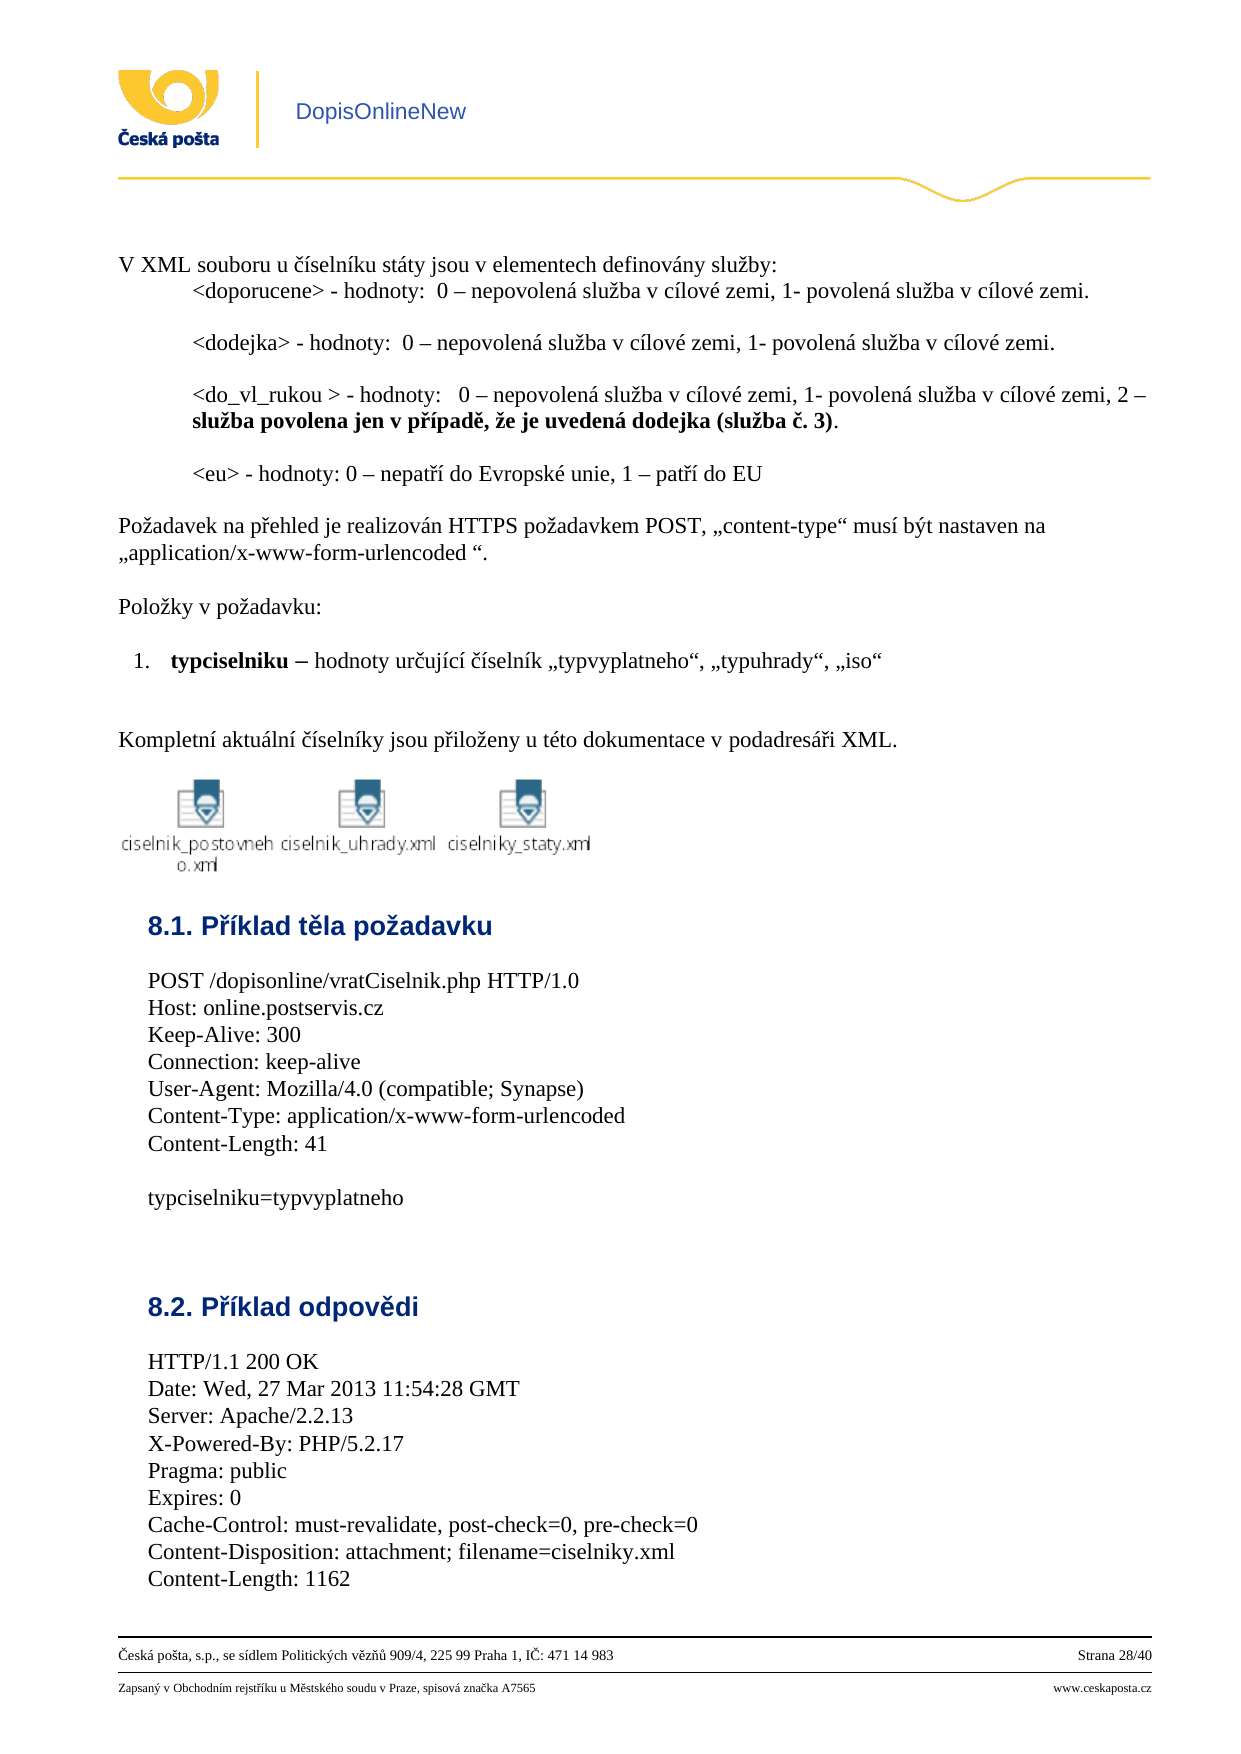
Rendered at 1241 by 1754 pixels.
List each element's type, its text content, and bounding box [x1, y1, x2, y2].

text <dodejka> - hodnoty: 0 – nepovolená služba v cílové zemi, 1- povolená služba v cílové zemi. [118, 329, 1152, 381]
text <doporucene> - hodnoty: 0 – nepovolená služba v cílové zemi, 1- povolená služba v cílové zemi. [118, 277, 1152, 329]
text Položky v požadavku: [118, 593, 1152, 620]
text V XML souboru u číselníku státy jsou v elementech definovány služby: [118, 251, 1152, 277]
text Požadavek na přehled je realizován HTTPS požadavkem POST, „content-type“ musí být nastaven na „application/x-www-form-urlencoded “. [118, 512, 1152, 566]
picture [118, 177, 1151, 202]
text Kompletní aktuální číselníky jsou přiloženy u této dokumentace v podadresáři XML. [118, 726, 1152, 752]
text POST /dopisonline/vratCiselnik.php HTTP/1.0 Host: online.postservis.cz Keep-Alive: 300 Connection: keep-alive User-Agent: Mozilla/4.0 (compatible; Synapse) Content-Type: application/x-www-form-urlencoded Content-Length: 41 typciselniku=typvyplatneho [148, 966, 1152, 1210]
list typciselniku – hodnoty určující číselník „typvyplatneho“, „typuhrady“, „iso“ [133, 647, 1152, 673]
text <eu> - hodnoty: 0 – nepatří do Evropské unie, 1 – patří do EU [192, 460, 1152, 486]
picture [118, 70, 219, 148]
subtitle Příklad těla požadavku [148, 910, 1152, 941]
subtitle Příklad odpovědi [148, 1291, 1152, 1323]
text <do_vl_rukou > - hodnoty: 0 – nepovolená služba v cílové zemi, 1- povolená služba v cílové zemi, 2 – služba povolena jen v případě, že je uvedená dodejka (služba č. 3). [192, 381, 1152, 434]
